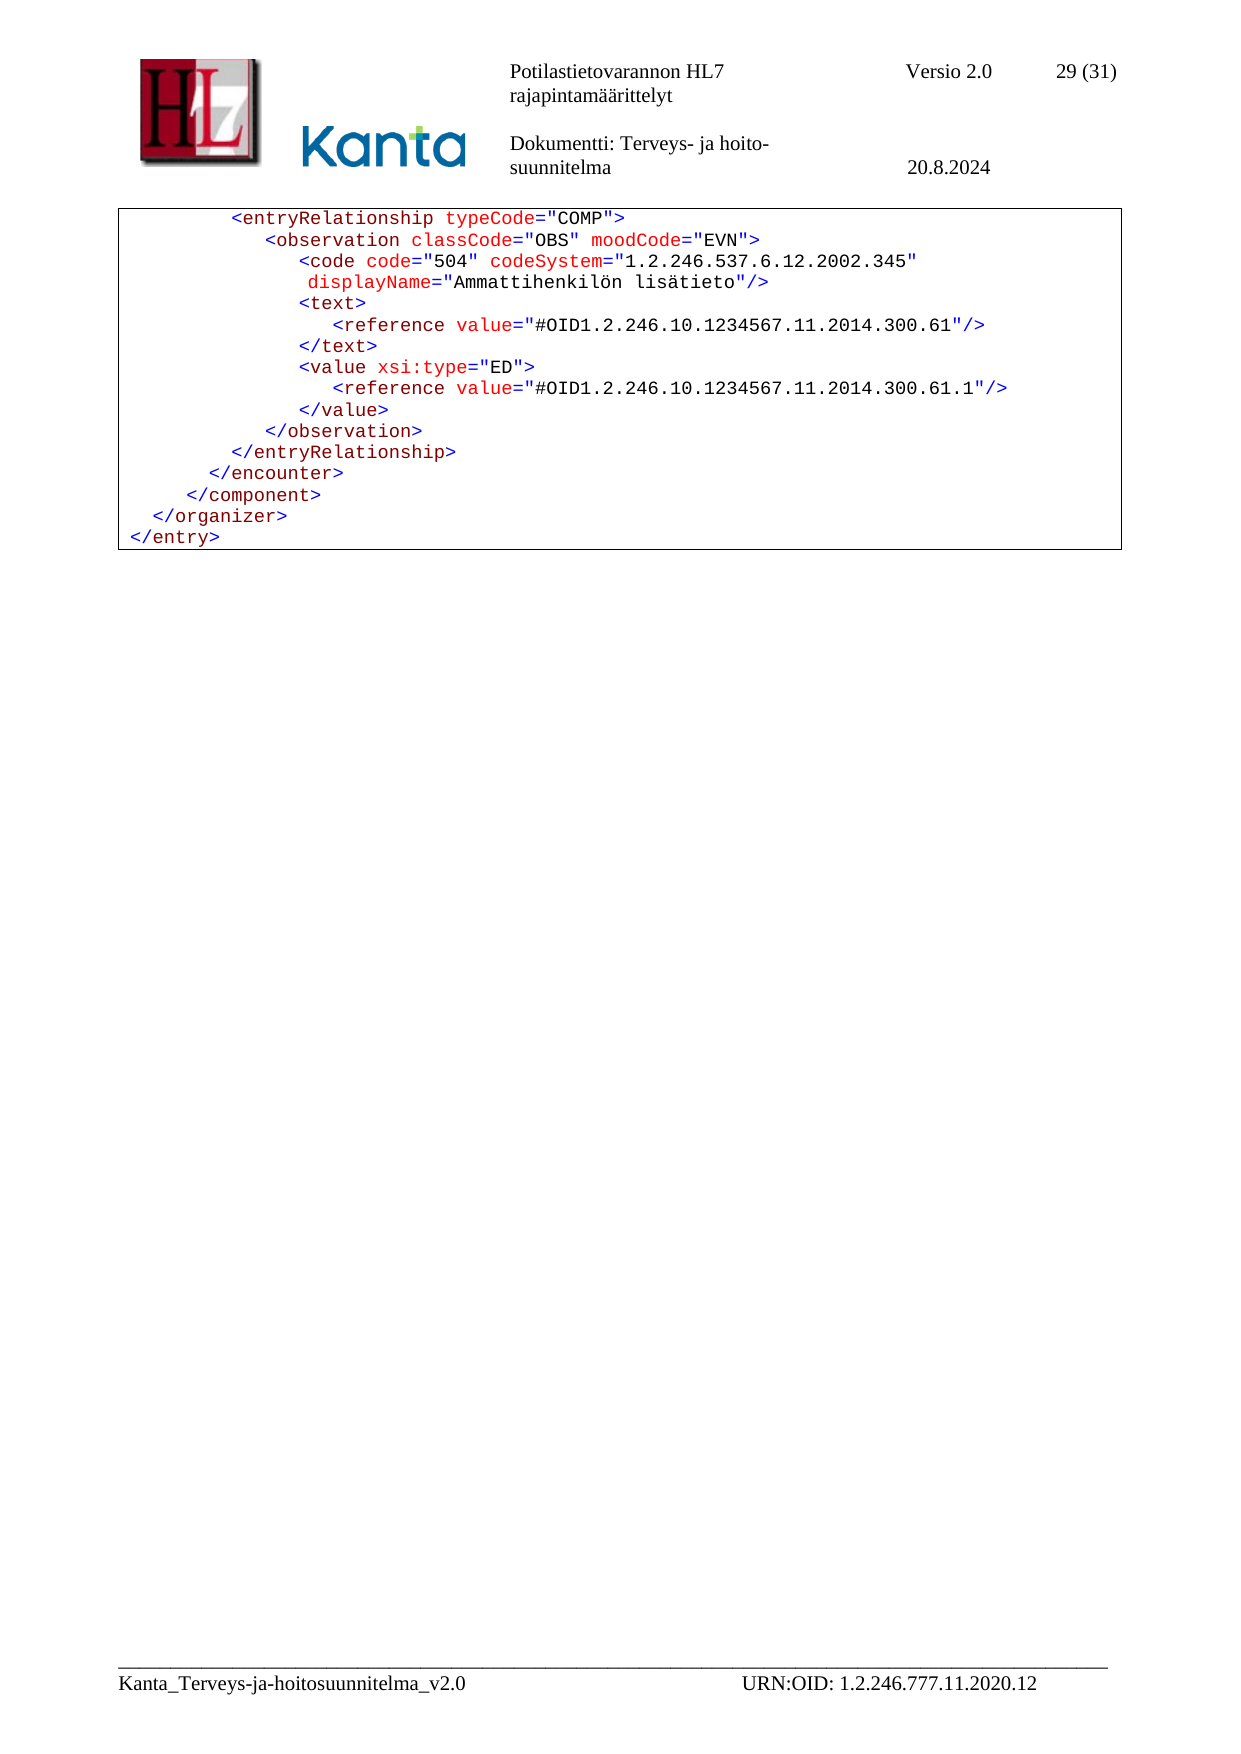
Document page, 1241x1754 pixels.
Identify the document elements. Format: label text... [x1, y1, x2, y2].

picture [140, 59, 263, 167]
picture [302, 126, 466, 167]
